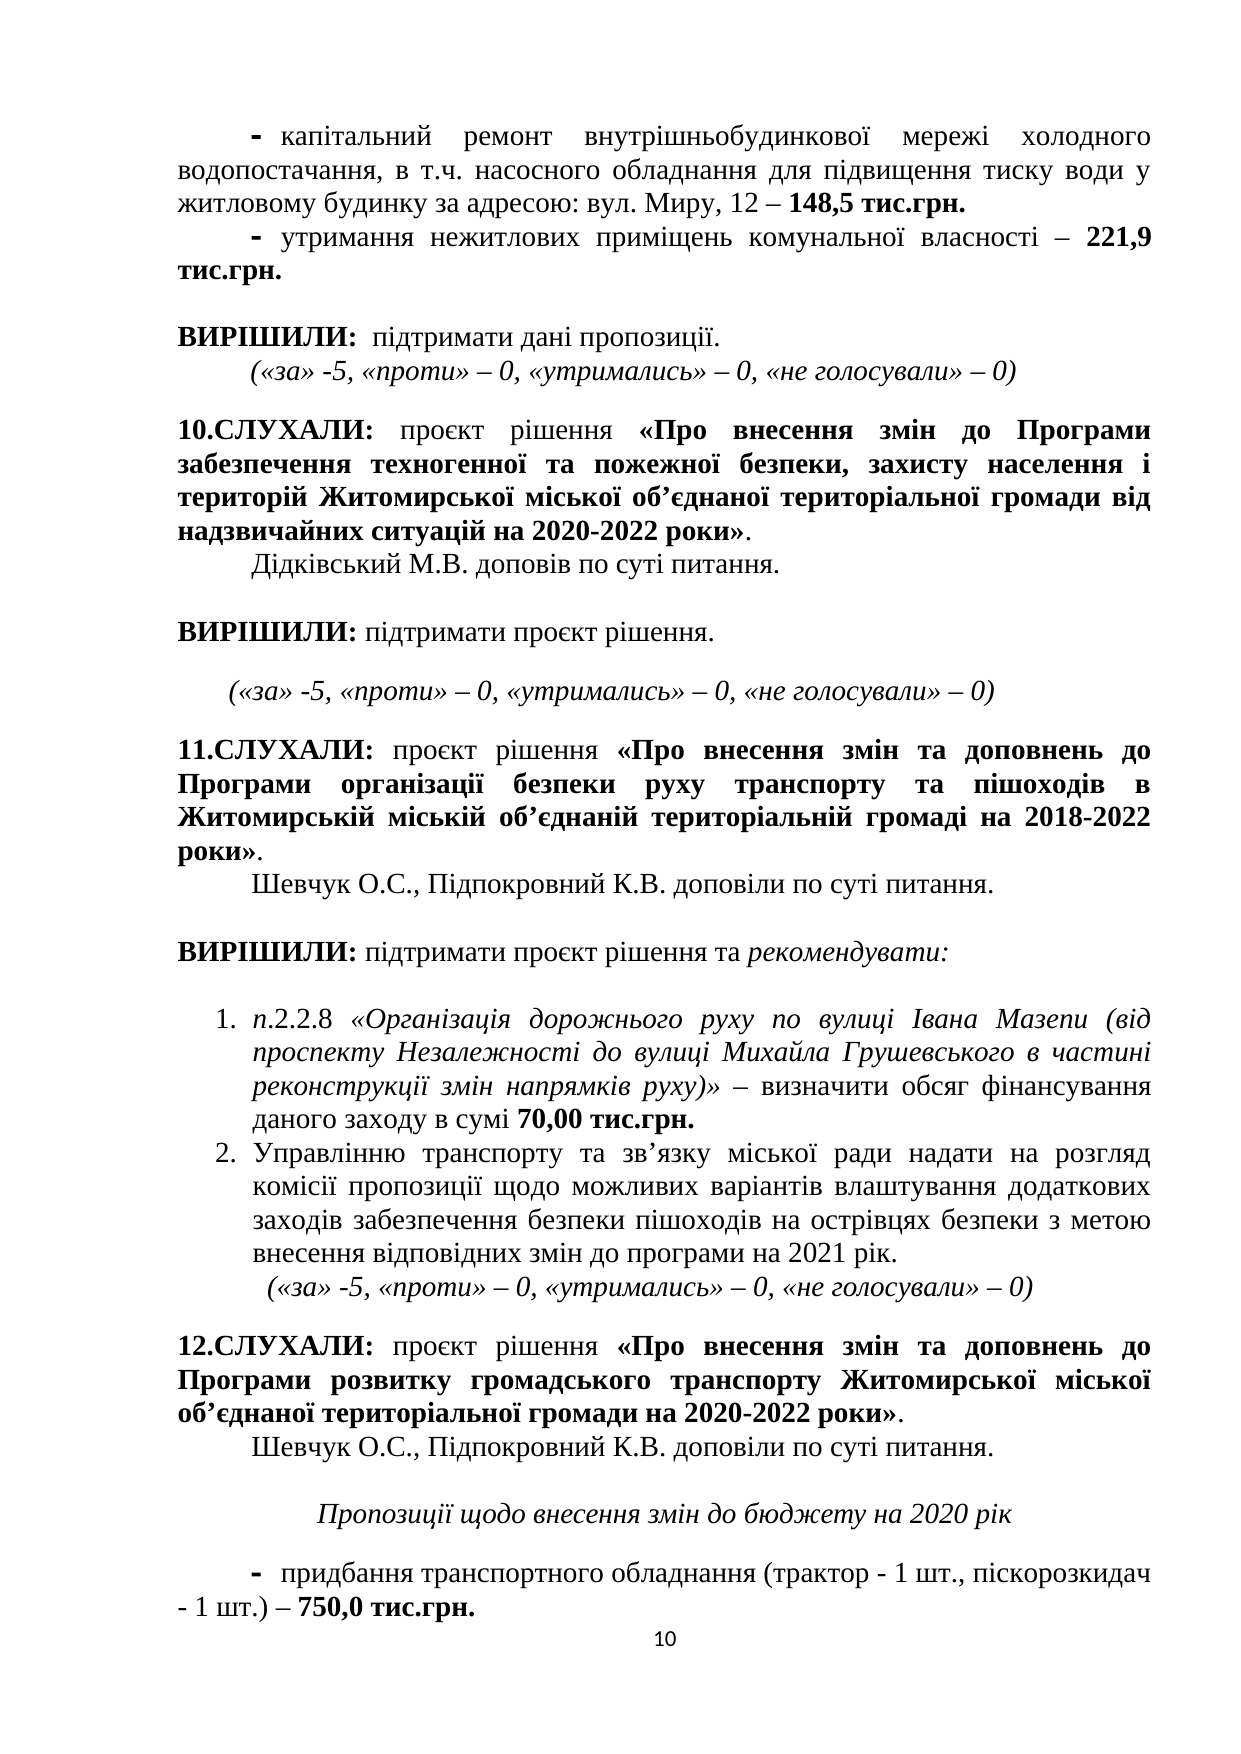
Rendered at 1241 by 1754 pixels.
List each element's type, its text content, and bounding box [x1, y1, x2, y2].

subtitle ВИРІШИЛИ: підтримати дані пропозиції. [177, 319, 1152, 353]
text ВИРІШИЛИ: підтримати проєкт рішення та рекомендувати: [177, 934, 1152, 967]
text 12.СЛУХАЛИ: проєкт рішення «Про внесення змін та доповнень до Програми розвитку громадського транспорту Житомирської міської об’єднаної територіальної громади на 2020-2022 роки». [177, 1328, 1152, 1429]
text («за» -5, «проти» – 0, «утримались» – 0, «не голосували» – 0) [177, 353, 1152, 387]
list («за» -5, «проти» – 0, «утримались» – 0, «не голосували» – 0) [252, 1269, 1152, 1303]
text Дідківський М.В. доповів по суті питання. [177, 547, 1152, 580]
text («за» -5, «проти» – 0, «утримались» – 0, «не голосували» – 0) [177, 673, 1152, 707]
text Пропозиції щодо внесення змін до бюджету на 2020 рік [177, 1496, 1152, 1530]
text Шевчук О.С., Підпокровний К.В. доповіли по суті питання. [177, 1429, 1152, 1463]
text ВИРІШИЛИ: підтримати проєкт рішення. [177, 614, 1152, 647]
list утримання нежитлових приміщень комунальної власності – 221,9 тис.грн. [177, 219, 1152, 286]
list придбання транспортного обладнання (трактор - 1 шт., піскорозкидач - 1 шт.) – 750,0 тис.грн. [177, 1556, 1152, 1623]
text Шевчук О.С., Підпокровний К.В. доповіли по суті питання. [177, 867, 1152, 900]
list Управлінню транспорту та зв’язку міської ради надати на розгляд комісії пропозиції щодо можливих варіантів влаштування додаткових заходів забезпечення безпеки пішоходів на острівцях безпеки з метою внесення відповідних змін до програми на 2021 рік. [215, 1135, 1152, 1269]
list п.2.2.8 «Організація дорожнього руху по вулиці Івана Мазепи (від проспекту Незалежності до вулиці Михайла Грушевського в частині реконструкції змін напрямків руху)» – визначити обсяг фінансування даного заходу в сумі 70,00 тис.грн. [215, 1001, 1152, 1135]
list капітальний ремонт внутрішньобудинкової мережі холодного водопостачання, в т.ч. насосного обладнання для підвищення тиску води у житловому будинку за адресою: вул. Миру, 12 – 148,5 тис.грн. [177, 118, 1152, 219]
text 11.СЛУХАЛИ: проєкт рішення «Про внесення змін та доповнень до Програми організації безпеки руху транспорту та пішоходів в Житомирській міській об’єднаній територіальній громаді на 2018-2022 роки». [177, 732, 1152, 867]
text 10.СЛУХАЛИ: проєкт рішення «Про внесення змін до Програми забезпечення техногенної та пожежної безпеки, захисту населення і територій Житомирської міської об’єднаної територіальної громади від надзвичайних ситуацій на 2020-2022 роки». [177, 412, 1152, 547]
